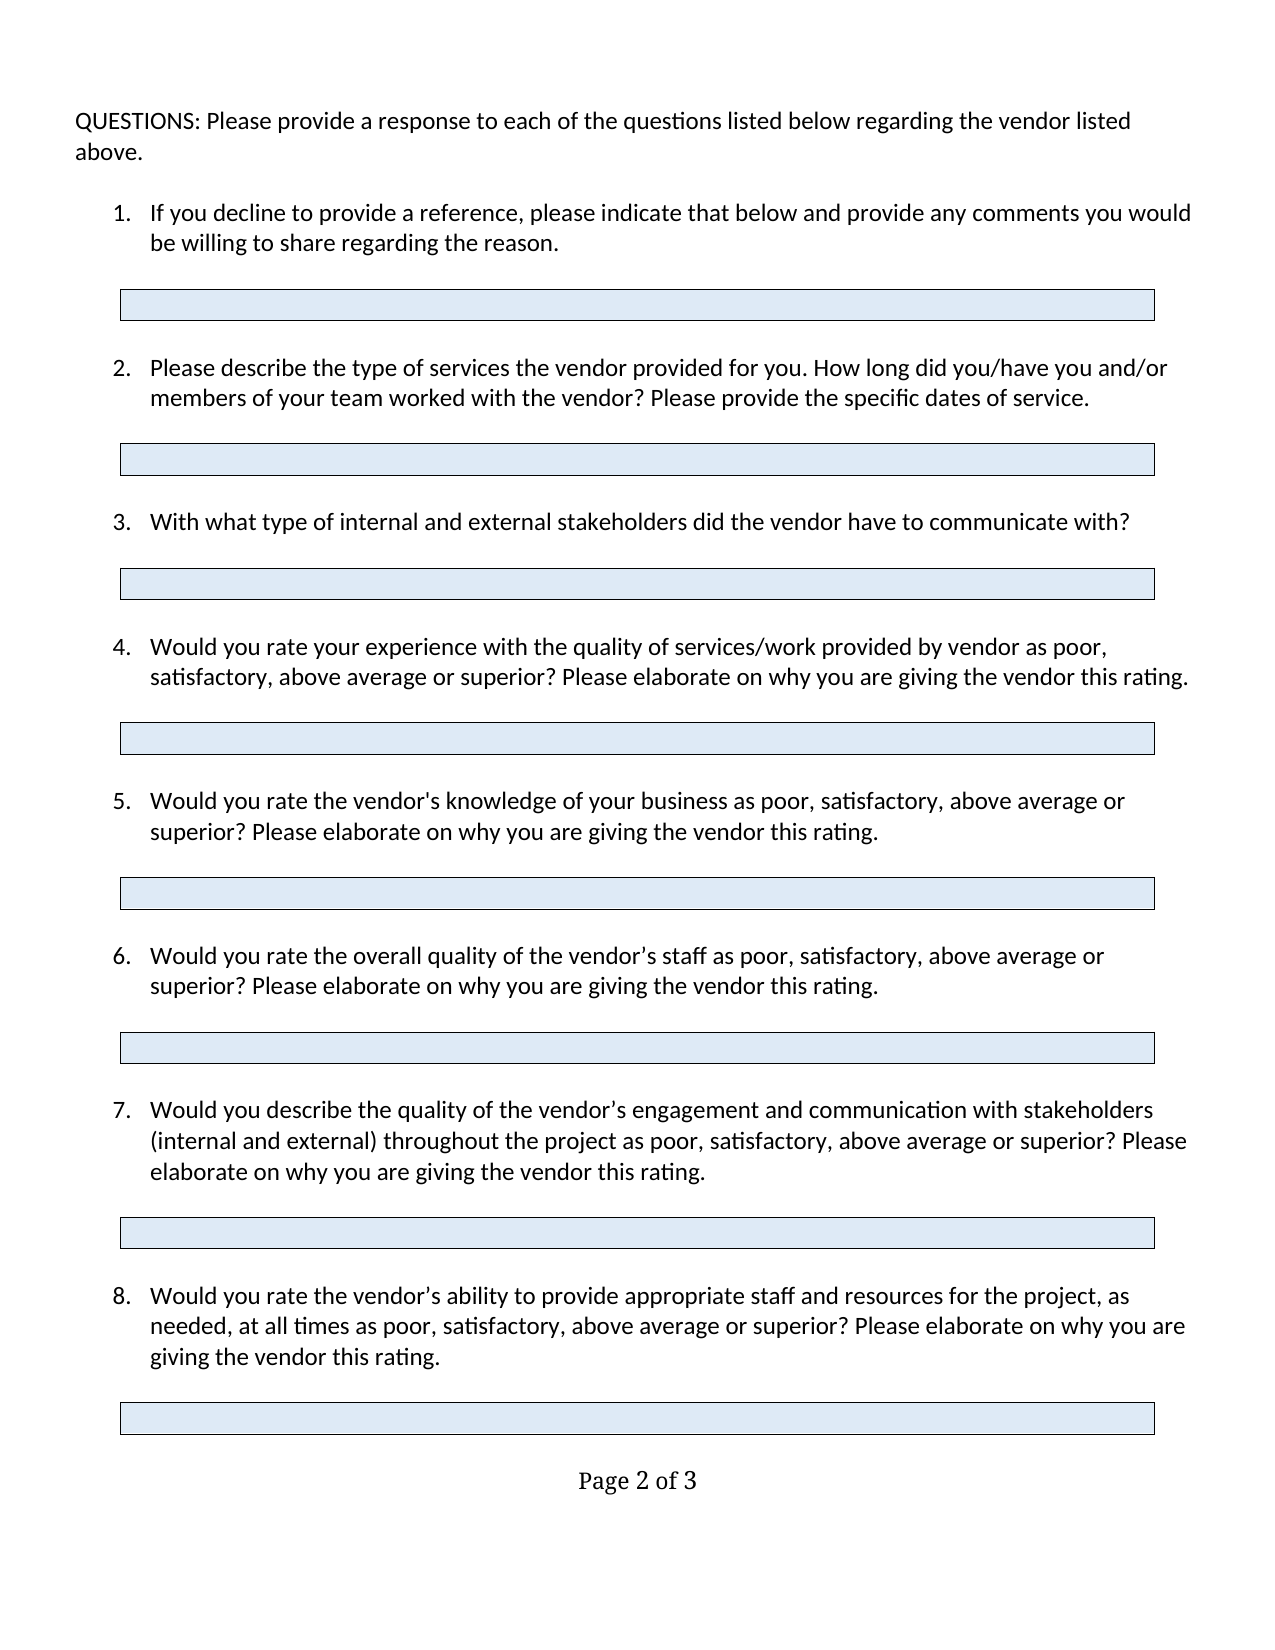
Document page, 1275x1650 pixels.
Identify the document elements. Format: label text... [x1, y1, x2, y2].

list With what type of internal and external stakeholders did the vendor have to communicate with? [112, 506, 1200, 537]
list Would you describe the quality of the vendor’s engagement and communication with stakeholders (internal and external) throughout the project as poor, satisfactory, above average or superior? Please elaborate on why you are giving the vendor this rating. [112, 1095, 1200, 1186]
list Would you rate your experience with the quality of services/work provided by vendor as poor, satisfactory, above average or superior? Please elaborate on why you are giving the vendor this rating. [112, 631, 1200, 692]
table_header [121, 723, 1154, 754]
list Would you rate the vendor's knowledge of your business as poor, satisfactory, above average or superior? Please elaborate on why you are giving the vendor this rating. [112, 785, 1200, 846]
list Please describe the type of services the vendor provided for you. How long did you/have you and/or members of your team worked with the vendor? Please provide the specific dates of service. [112, 352, 1200, 413]
table_header [121, 1403, 1154, 1433]
text QUESTIONS: Please provide a response to each of the questions listed below regarding the vendor listed above. [75, 106, 1200, 167]
list Would you rate the overall quality of the vendor’s staff as poor, satisfactory, above average or superior? Please elaborate on why you are giving the vendor this rating. [112, 940, 1200, 1001]
table_header [121, 290, 1154, 320]
table_header [121, 1033, 1154, 1063]
list Would you rate the vendor’s ability to provide appropriate staff and resources for the project, as needed, at all times as poor, satisfactory, above average or superior? Please elaborate on why you are giving the vendor this rating. [112, 1280, 1200, 1371]
table_header [121, 1218, 1154, 1248]
list If you decline to provide a reference, please indicate that below and provide any comments you would be willing to share regarding the reason. [112, 197, 1200, 258]
table_header [121, 878, 1154, 908]
table_header [121, 569, 1154, 599]
table_header [121, 444, 1154, 475]
